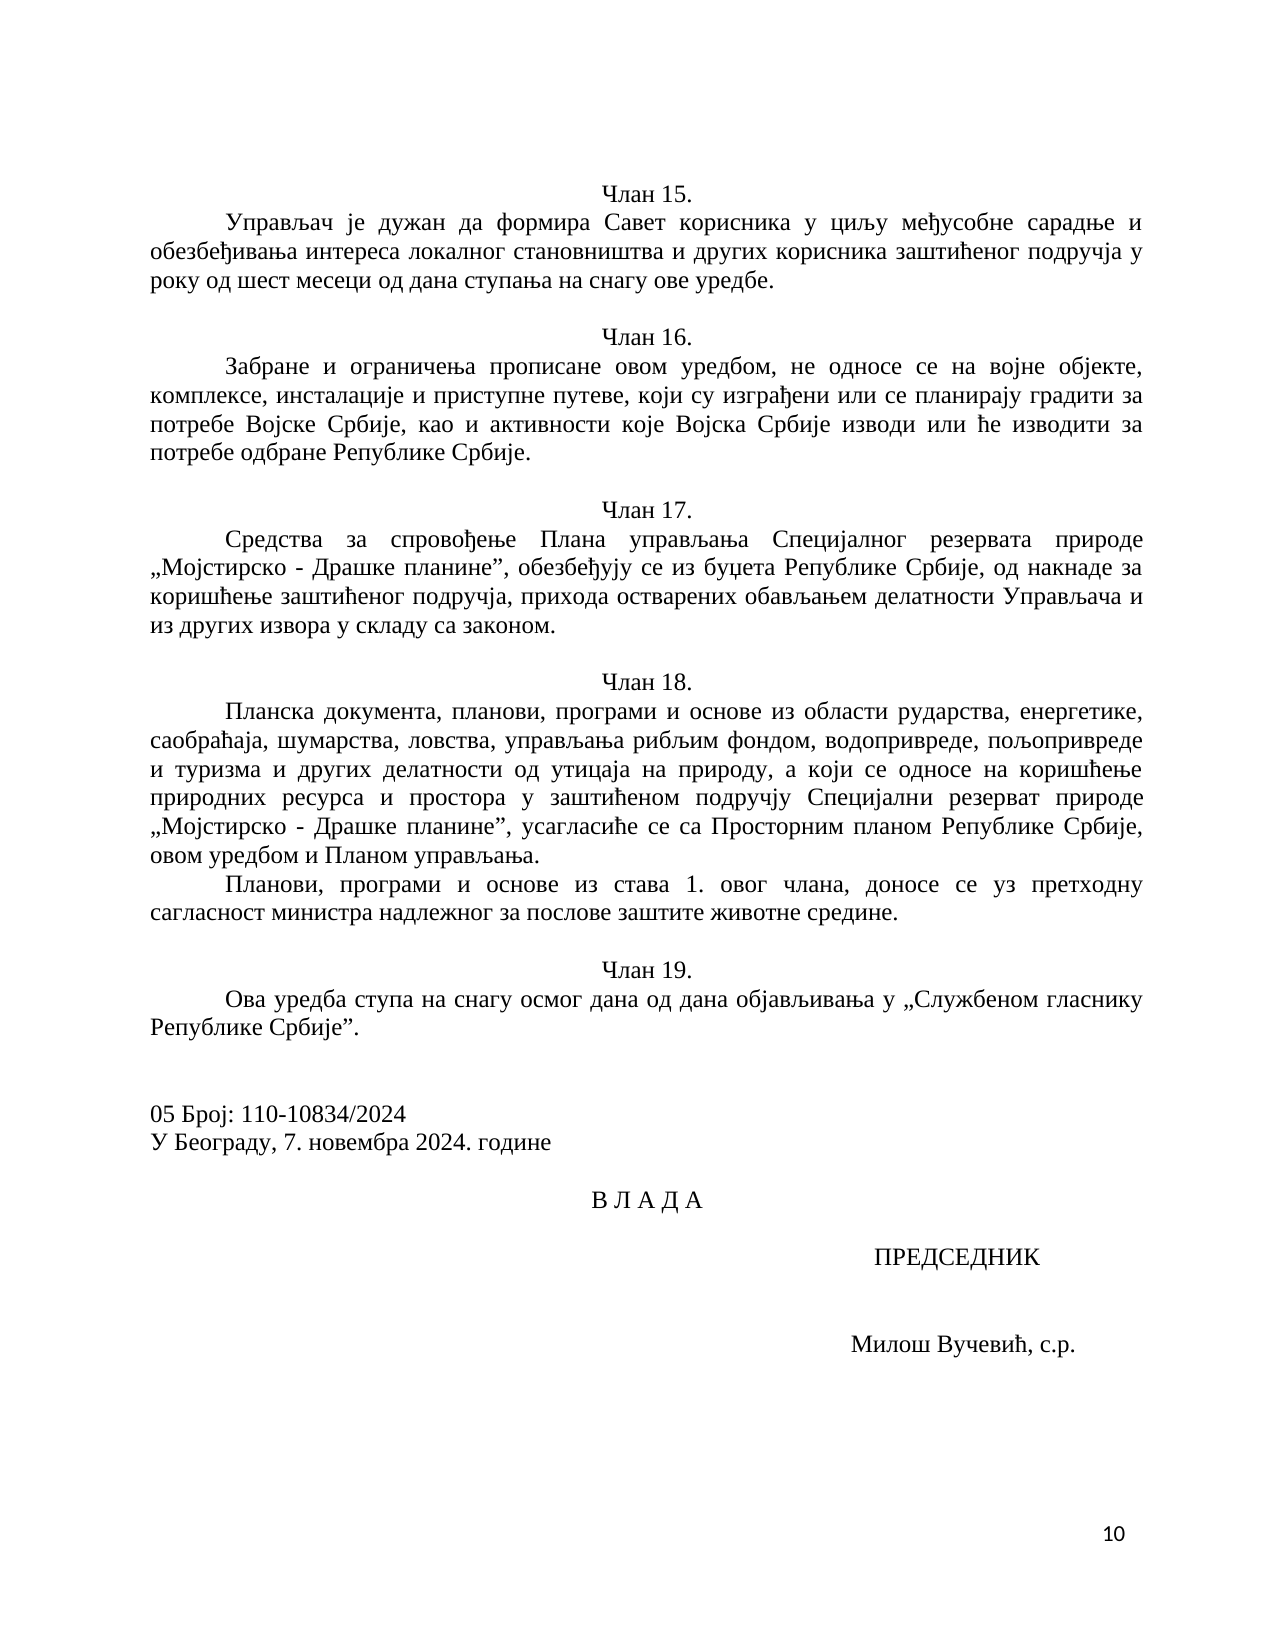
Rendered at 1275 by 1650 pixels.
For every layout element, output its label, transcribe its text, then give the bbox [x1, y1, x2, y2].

text Ова уредба ступа на снагу осмог дана од дана објављивања у „Службеном гласнику Републике Србије”. [150, 984, 1144, 1041]
text Члан 17. [150, 495, 1144, 524]
text Члан 15. [150, 179, 1144, 207]
text ПРЕДСЕДНИК [770, 1242, 1144, 1271]
text В Л А Д А [150, 1185, 1144, 1214]
text Члан 19. [150, 955, 1144, 984]
text Милош Вучевић, с.р. [770, 1329, 1144, 1357]
text У Београду, 7. новембра 2024. године [150, 1127, 1144, 1156]
text Члан 18. [150, 667, 1144, 696]
text 05 Број: 110-10834/2024 [150, 1099, 1144, 1127]
text Забране и ограничења прописане овом уредбом, не односе се на војне објекте, комплексе, инсталације и приступне путеве, који су изграђени или се планирају градити за потребе Војске Србије, као и активности које Војска Србије изводи или ће изводити за потребе одбране Републике Србије. [150, 351, 1144, 466]
text Члан 16. [150, 322, 1144, 351]
text Планска документа, планови, програми и основе из области рударства, енергетике, саобраћаја, шумарства, ловства, управљања рибљим фондом, водопривреде, пољопривреде и туризма и других делатности од утицаја на природу, а који се односе на коришћење природних ресурса и простора у заштићеном подручју Специјални резерват природе „Мојстирско - Драшке планинеˮ, усагласиће се са Просторним планом Републике Србије, овом уредбом и Планом управљања. [150, 696, 1144, 869]
text Средства за спровођење Плана управљања Специјалног резервата природе „Мојстирско - Драшке планинеˮ, обезбеђују се из буџета Републике Србије, од накнаде за коришћење заштићеног подручја, прихода остварених обављањем делатности Управљача и из других извора у складу са законом. [150, 524, 1144, 639]
text Планови, програми и основе из става 1. овог члана, доносе се уз претходну сагласност министра надлежног за послове заштите животне средине. [150, 869, 1144, 926]
text Управљач је дужан да формира Савет корисника у циљу међусобне сарадње и обезбеђивања интереса локалног становништва и других корисника заштићеног подручја у року од шест месеци од дана ступања на снагу ове уредбе. [150, 207, 1144, 294]
